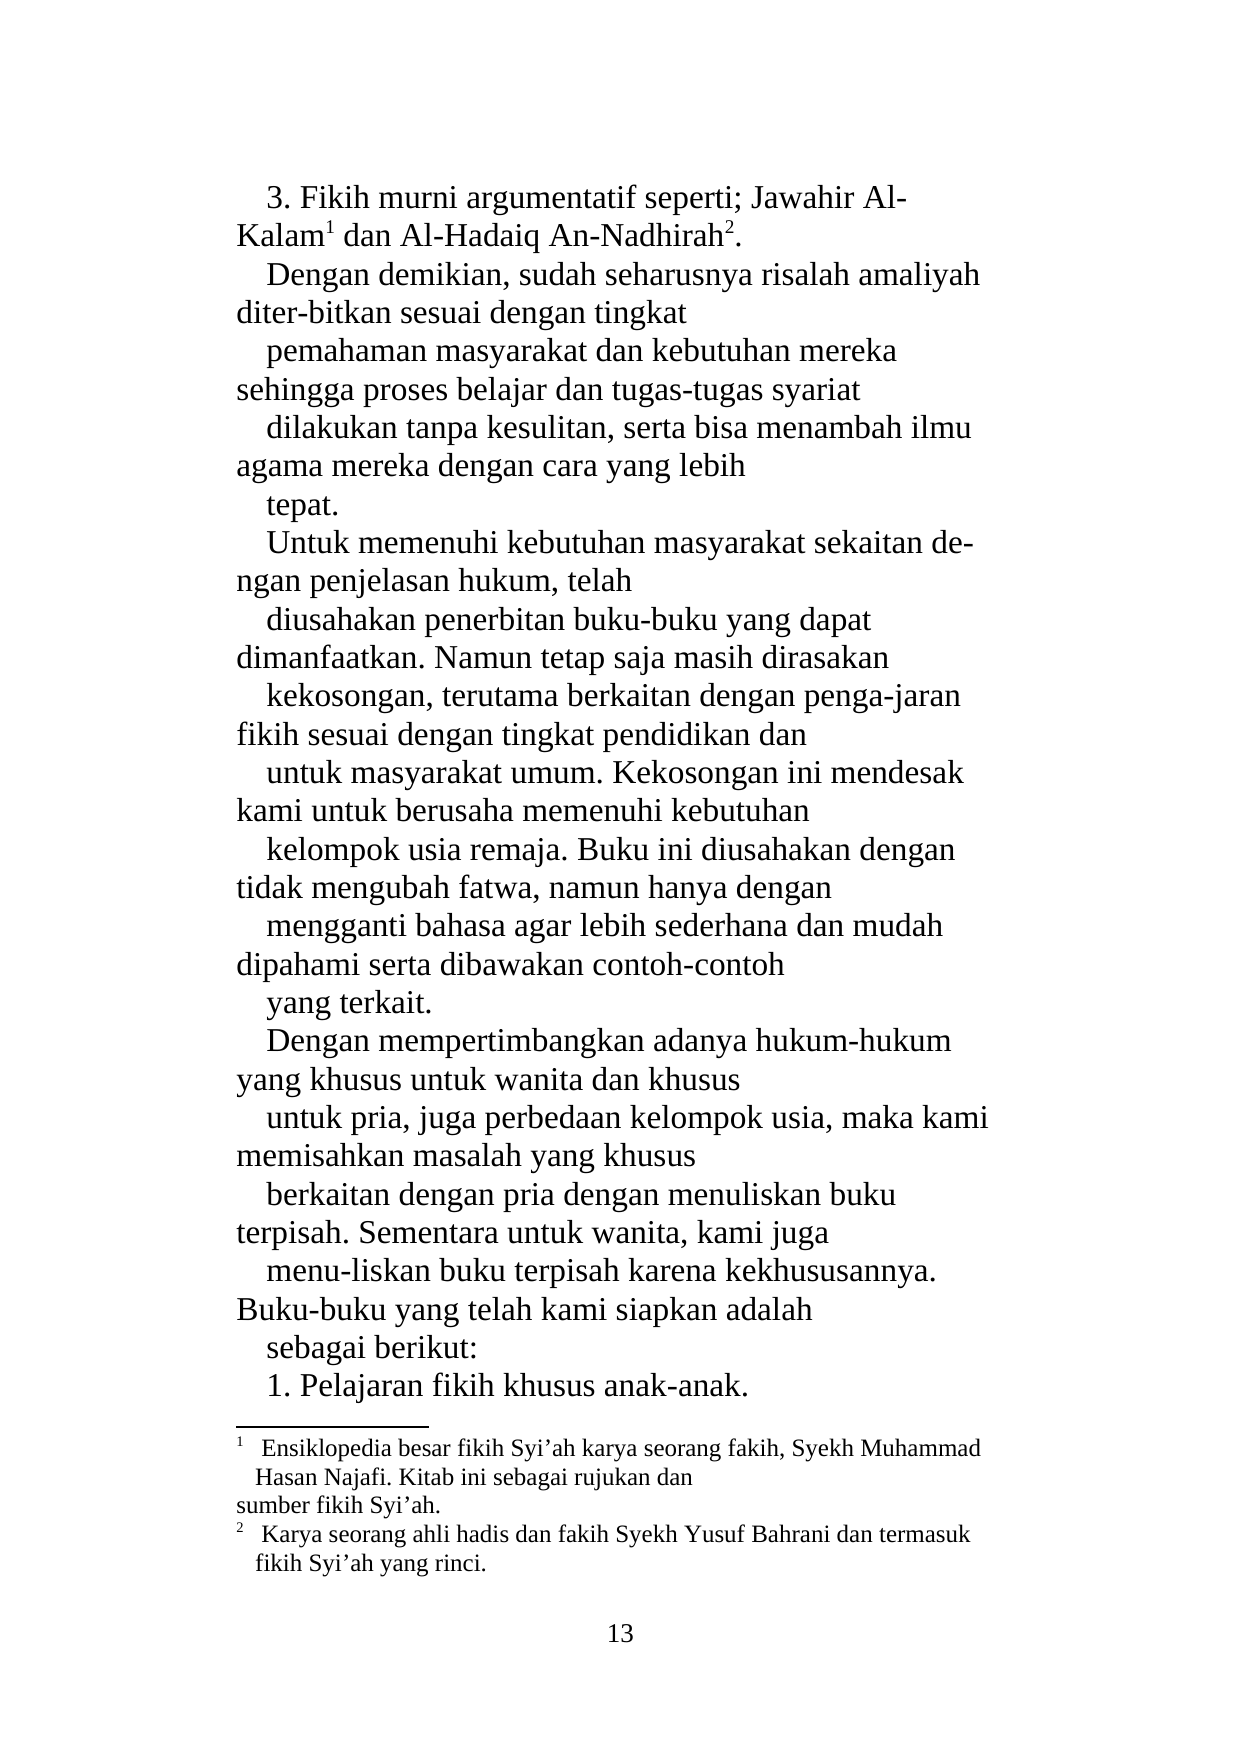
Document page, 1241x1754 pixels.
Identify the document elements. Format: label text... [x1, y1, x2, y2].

text untuk masyarakat umum. Kekosongan ini mendesak kami untuk berusaha memenuhi kebutuhan [236, 752, 1004, 829]
text diusahakan penerbitan buku-buku yang dapat dimanfaatkan. Namun tetap saja masih dirasakan [236, 599, 1004, 676]
text menu-liskan buku terpisah karena kekhususannya. Buku-buku yang telah kami siapkan adalah [236, 1251, 1004, 1327]
text 1. Pelajaran fikih khusus anak-anak. [236, 1366, 1004, 1404]
text berkaitan dengan pria dengan menuliskan buku terpisah. Sementara untuk wanita, kami juga [236, 1174, 1004, 1251]
text 3. Fikih murni argumentatif seperti; Jawahir Al-Kalam dan Al-Hadaiq An-Nadhirah. [236, 177, 1004, 254]
text Dengan demikian, sudah seharusnya risalah amaliyah diter-bitkan sesuai dengan tingkat [236, 254, 1004, 331]
text dilakukan tanpa kesulitan, serta bisa menambah ilmu agama mereka dengan cara yang lebih [236, 407, 1004, 484]
text sebagai berikut: [236, 1327, 1004, 1366]
text pemahaman masyarakat dan kebutuhan mereka sehingga proses belajar dan tugas-tugas syariat [236, 331, 1004, 407]
text kelompok usia remaja. Buku ini diusahakan dengan tidak mengubah fatwa, namun hanya dengan [236, 829, 1004, 906]
text Untuk memenuhi kebutuhan masyarakat sekaitan de-ngan penjelasan hukum, telah [236, 522, 1004, 599]
text yang terkait. [236, 982, 1004, 1021]
text mengganti bahasa agar lebih sederhana dan mudah dipahami serta dibawakan contoh-contoh [236, 906, 1004, 982]
text tepat. [236, 484, 1004, 522]
text Dengan mempertimbangkan adanya hukum-hukum yang khusus untuk wanita dan khusus [236, 1021, 1004, 1097]
text kekosongan, terutama berkaitan dengan penga-jaran fikih sesuai dengan tingkat pendidikan dan [236, 676, 1004, 752]
text untuk pria, juga perbedaan kelompok usia, maka kami memisahkan masalah yang khusus [236, 1097, 1004, 1174]
